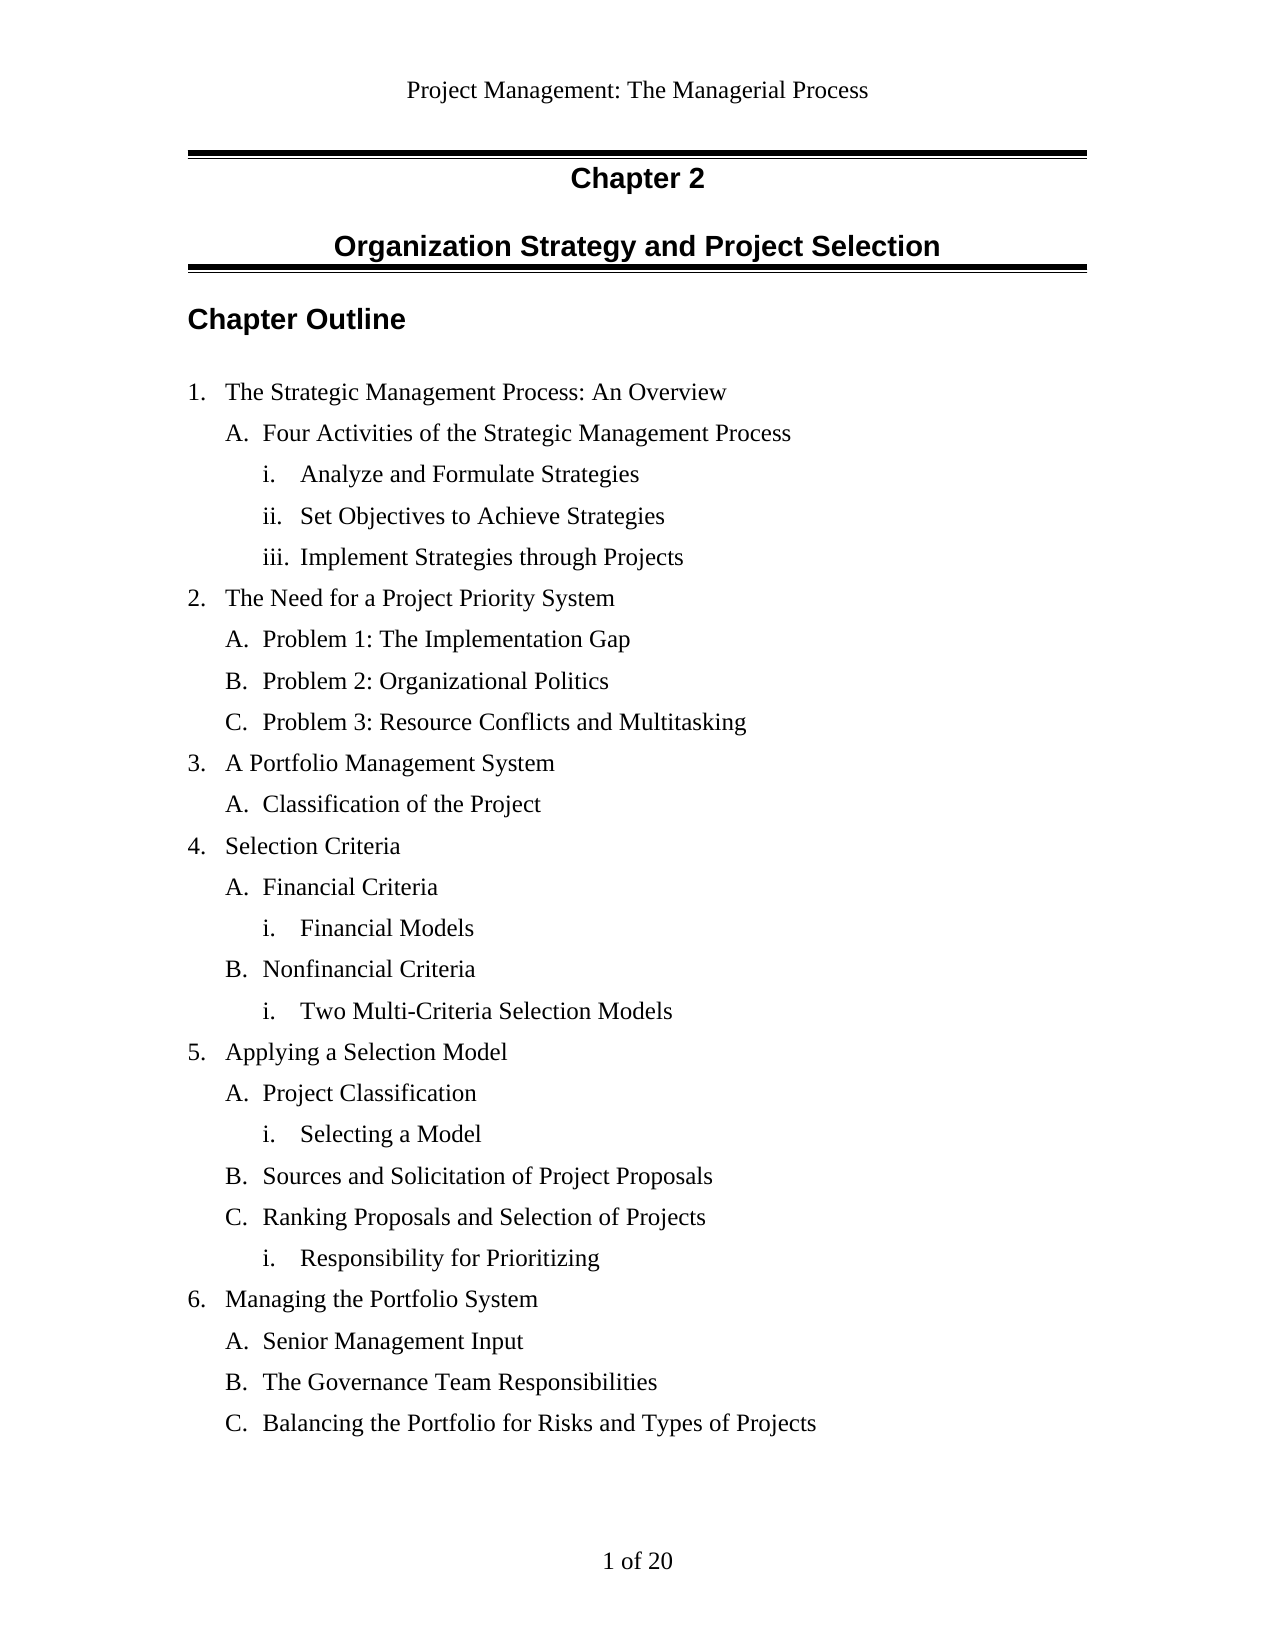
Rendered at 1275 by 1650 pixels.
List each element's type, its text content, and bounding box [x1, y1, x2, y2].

text C. Balancing the Portfolio for Risks and Types of Projects [225, 1408, 1087, 1437]
text B. Nonfinancial Criteria [225, 954, 1087, 983]
text 6. Managing the Portfolio System [187, 1284, 1087, 1313]
text 2. The Need for a Project Priority System [187, 583, 1087, 612]
text A. Financial Criteria [225, 872, 1087, 901]
text 1. The Strategic Management Process: An Overview [187, 377, 1087, 406]
text A. Problem 1: The Implementation Gap [225, 624, 1087, 653]
text B. Sources and Solicitation of Project Proposals [225, 1161, 1087, 1189]
subtitle Chapter 2 Organization Strategy and Project Selection [187, 159, 1087, 273]
text B. Problem 2: Organizational Politics [225, 666, 1087, 694]
text C. Problem 3: Resource Conflicts and Multitasking [225, 707, 1087, 736]
text 3. A Portfolio Management System [187, 748, 1087, 777]
text ii. Set Objectives to Achieve Strategies [262, 501, 1087, 529]
text C. Ranking Proposals and Selection of Projects [225, 1202, 1087, 1231]
subtitle Chapter Outline [187, 302, 1087, 336]
text 4. Selection Criteria [187, 831, 1087, 859]
text i. Selecting a Model [262, 1119, 1087, 1148]
text i. Analyze and Formulate Strategies [262, 459, 1087, 488]
text A. Project Classification [225, 1078, 1087, 1107]
text B. The Governance Team Responsibilities [225, 1367, 1087, 1396]
text A. Classification of the Project [225, 789, 1087, 818]
text A. Senior Management Input [225, 1326, 1087, 1354]
text 5. Applying a Selection Model [187, 1037, 1087, 1066]
text i. Financial Models [262, 913, 1087, 942]
text iii. Implement Strategies through Projects [262, 542, 1087, 571]
text i. Responsibility for Prioritizing [262, 1243, 1087, 1272]
text i. Two Multi-Criteria Selection Models [262, 996, 1087, 1024]
text A. Four Activities of the Strategic Management Process [225, 418, 1087, 447]
